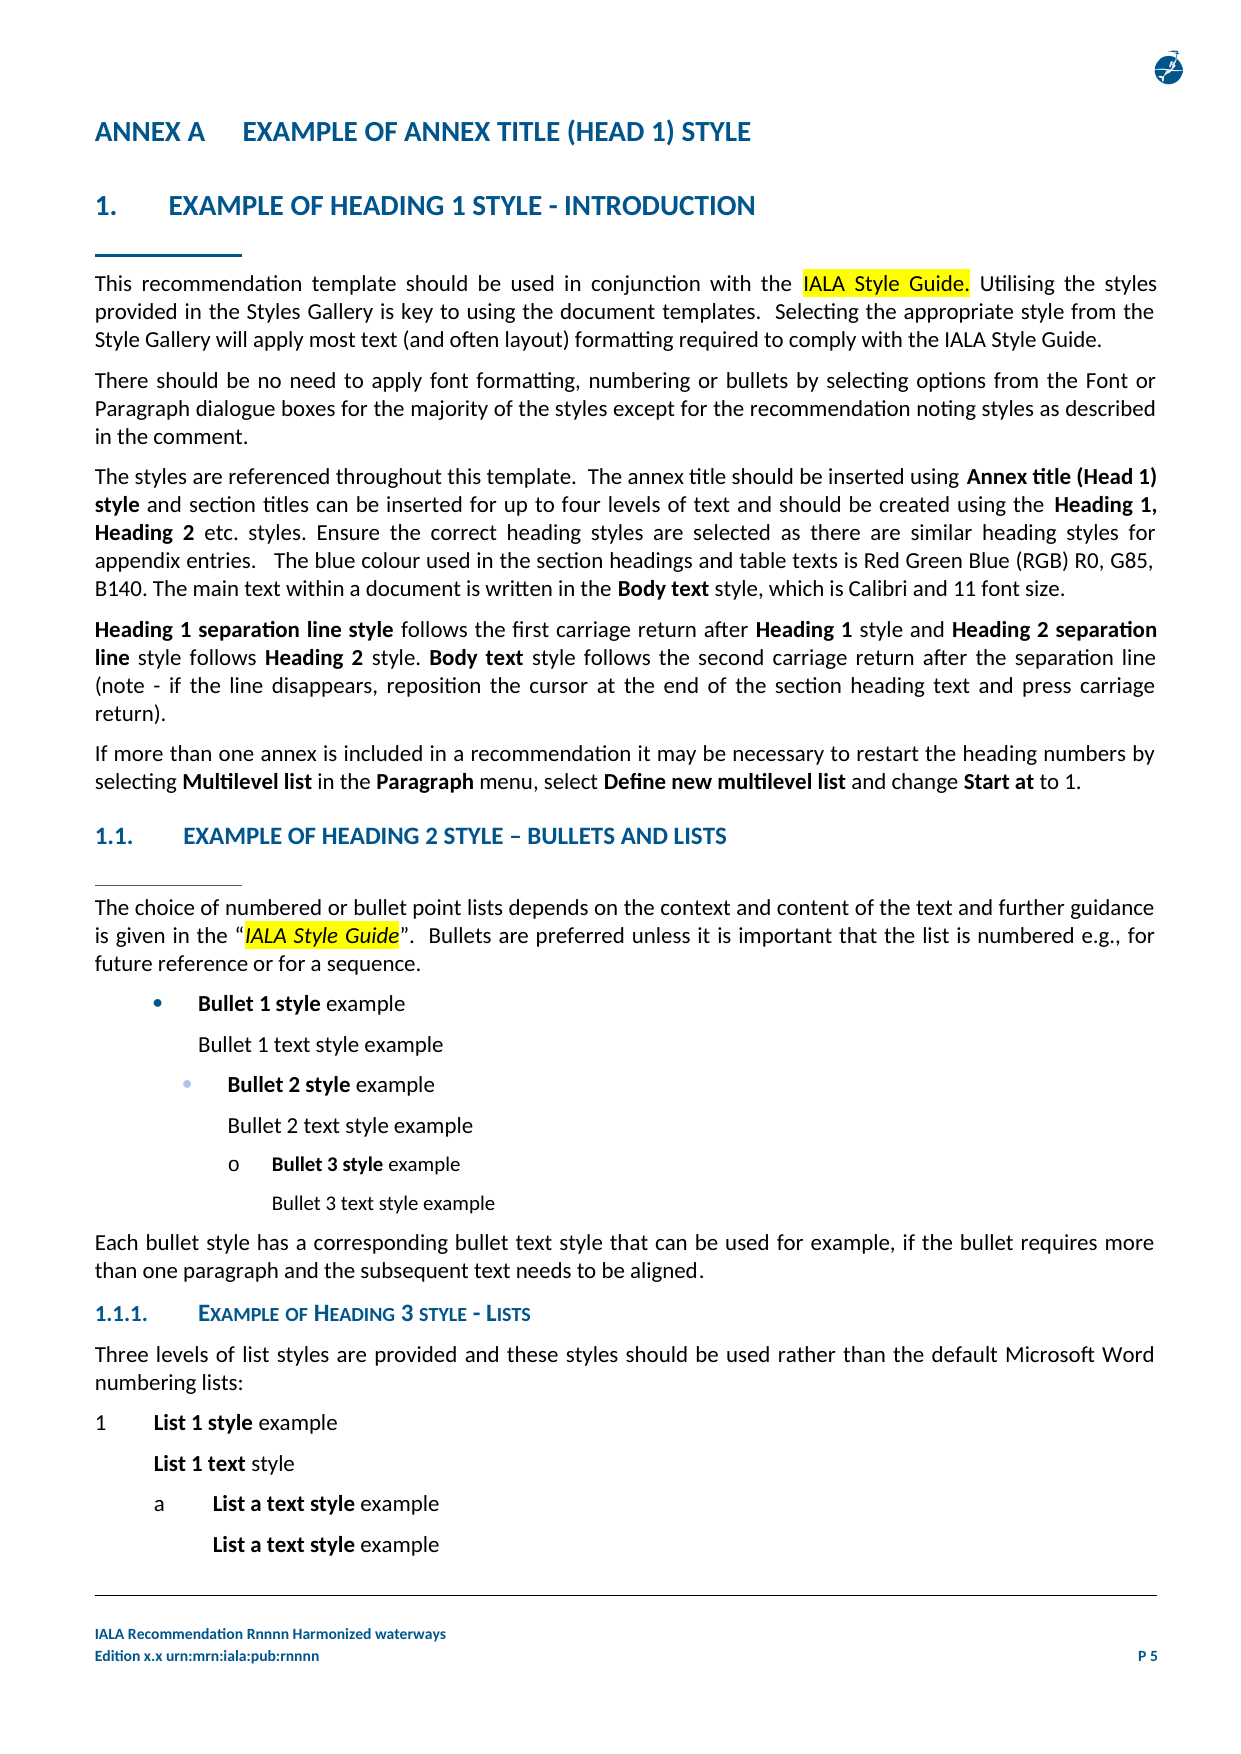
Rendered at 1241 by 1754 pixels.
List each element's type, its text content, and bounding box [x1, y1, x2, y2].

text Bullet 2 style example [183, 1070, 1157, 1098]
subtitle Example of Heading 3 style - Lists [94, 1297, 1069, 1327]
text Bullet 2 text style example [227, 1111, 1157, 1139]
picture [1123, 0, 1241, 119]
text Bullet 3 text style example [272, 1190, 1157, 1216]
list List 1 text style [153, 1449, 1157, 1477]
text Bullet 3 style example [227, 1151, 1157, 1178]
text The choice of numbered or bullet point lists depends on the context and content of the text and further guidance is given in the “IALA Style Guide”. Bullets are preferred unless it is important that the list is numbered e.g., for future reference or for a sequence. [94, 893, 1157, 977]
list List a text style example [213, 1530, 1157, 1558]
text Bullet 1 text style example [198, 1030, 1157, 1058]
text There should be no need to apply font formatting, numbering or bullets by selecting options from the Font or Paragraph dialogue boxes for the majority of the styles except for the recommendation noting styles as described in the comment. [94, 366, 1157, 450]
list List a text style example [153, 1489, 1157, 1517]
subtitle Example of heading 1 style - Introduction [94, 187, 1157, 222]
title EXAMPLE OF ANNEX title (heaD 1) style [94, 113, 1157, 149]
subtitle Example of Heading 2 Style – Bullets and lists [94, 821, 1157, 851]
text Bullet 1 style example [153, 989, 1157, 1017]
text Each bullet style has a corresponding bullet text style that can be used for example, if the bullet requires more than one paragraph and the subsequent text needs to be aligned. [94, 1228, 1157, 1284]
text This recommendation template should be used in conjunction with the IALA Style Guide. Utilising the styles provided in the Styles Gallery is key to using the document templates. Selecting the appropriate style from the Style Gallery will apply most text (and often layout) formatting required to comply with the IALA Style Guide. [94, 269, 1157, 353]
text If more than one annex is included in a recommendation it may be necessary to restart the heading numbers by selecting Multilevel list in the Paragraph menu, select Define new multilevel list and change Start at to 1. [94, 739, 1157, 796]
text Heading 1 separation line style follows the first carriage return after Heading 1 style and Heading 2 separation line style follows Heading 2 style. Body text style follows the second carriage return after the separation line (note - if the line disappears, reposition the cursor at the end of the section heading text and press carriage return). [94, 615, 1157, 727]
text Three levels of list styles are provided and these styles should be used rather than the default Microsoft Word numbering lists: [94, 1340, 1157, 1396]
list List 1 style example [94, 1408, 1157, 1436]
text The styles are referenced throughout this template. The annex title should be inserted using Annex title (Head 1) style and section titles can be inserted for up to four levels of text and should be created using the Heading 1, Heading 2 etc. styles. Ensure the correct heading styles are selected as there are similar heading styles for appendix entries. The blue colour used in the section headings and table texts is Red Green Blue (RGB) R0, G85, B140. The main text within a document is written in the Body text style, which is Calibri and 11 font size. [94, 462, 1157, 602]
